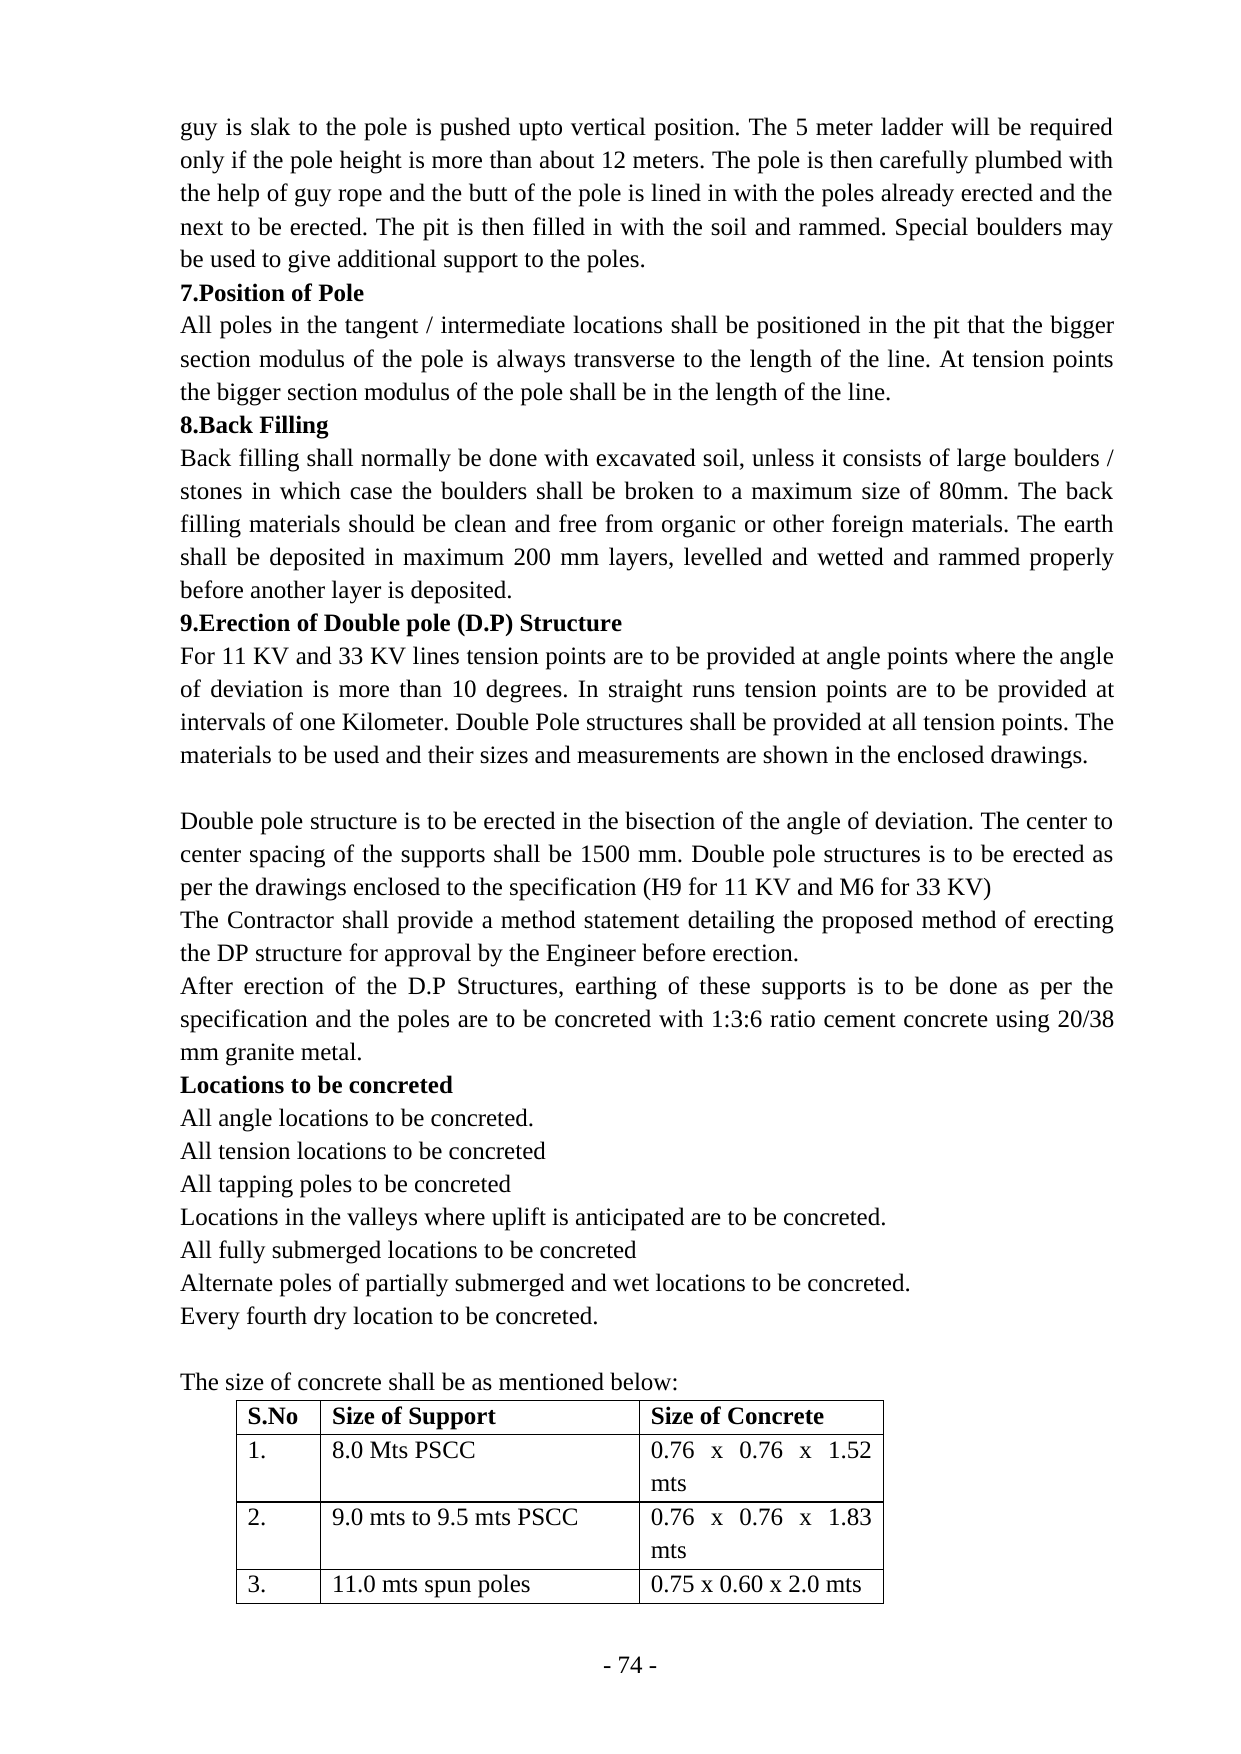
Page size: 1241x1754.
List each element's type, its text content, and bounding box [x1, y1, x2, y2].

text Back filling shall normally be done with excavated soil, unless it consists of large boulders / stones in which case the boulders shall be broken to a maximum size of 80mm. The back filling materials should be clean and free from organic or other foreign materials. The earth shall be deposited in maximum 200 mm layers, levelled and wetted and rammed properly before another layer is deposited. [180, 443, 1115, 603]
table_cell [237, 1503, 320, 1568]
text For 11 KV and 33 KV lines tension points are to be provided at angle points where the angle of deviation is more than 10 degrees. In straight runs tension points are to be provided at intervals of one Kilometer. Double Pole structures shall be provided at all tension points. The materials to be used and their sizes and measurements are shown in the enclosed drawings. [180, 641, 1115, 769]
text Double pole structure is to be erected in the bisection of the angle of deviation. The center to center spacing of the supports shall be 1500 mm. Double pole structures is to be erected as per the drawings enclosed to the specification (H9 for 11 KV and M6 for 33 KV) [180, 806, 1115, 901]
text The Contractor shall provide a method statement detailing the proposed method of erecting the DP structure for approval by the Engineer before erection. [180, 905, 1115, 967]
text All angle locations to be concreted. [180, 1103, 1115, 1132]
text Every fourth dry location to be concreted. [180, 1301, 1115, 1330]
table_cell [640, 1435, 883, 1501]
text 7.Position of Pole [180, 278, 1115, 306]
text 8.Back Filling [180, 410, 1115, 438]
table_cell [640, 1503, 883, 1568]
text 9.Erection of Double pole (D.P) Structure [180, 608, 1115, 637]
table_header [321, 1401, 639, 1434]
text Alternate poles of partially submerged and wet locations to be concreted. [180, 1268, 1115, 1297]
text All fully submerged locations to be concreted [180, 1235, 1115, 1264]
text Locations in the valleys where uplift is anticipated are to be concreted. [180, 1202, 1115, 1231]
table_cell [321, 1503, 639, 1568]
text All poles in the tangent / intermediate locations shall be positioned in the pit that the bigger section modulus of the pole is always transverse to the length of the line. At tension points the bigger section modulus of the pole shall be in the length of the line. [180, 311, 1115, 405]
text All tapping poles to be concreted [180, 1169, 1115, 1198]
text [180, 112, 1115, 273]
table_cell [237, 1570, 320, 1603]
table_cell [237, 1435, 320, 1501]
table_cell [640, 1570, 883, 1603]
text Locations to be concreted [180, 1070, 1115, 1099]
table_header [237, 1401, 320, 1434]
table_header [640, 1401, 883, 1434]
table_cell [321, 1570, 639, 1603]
text After erection of the D.P Structures, earthing of these supports is to be done as per the specification and the poles are to be concreted with 1:3:6 ratio cement concrete using 20/38 mm granite metal. [180, 971, 1115, 1066]
text All tension locations to be concreted [180, 1136, 1115, 1165]
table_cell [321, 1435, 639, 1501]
text The size of concrete shall be as mentioned below: [180, 1367, 1115, 1396]
